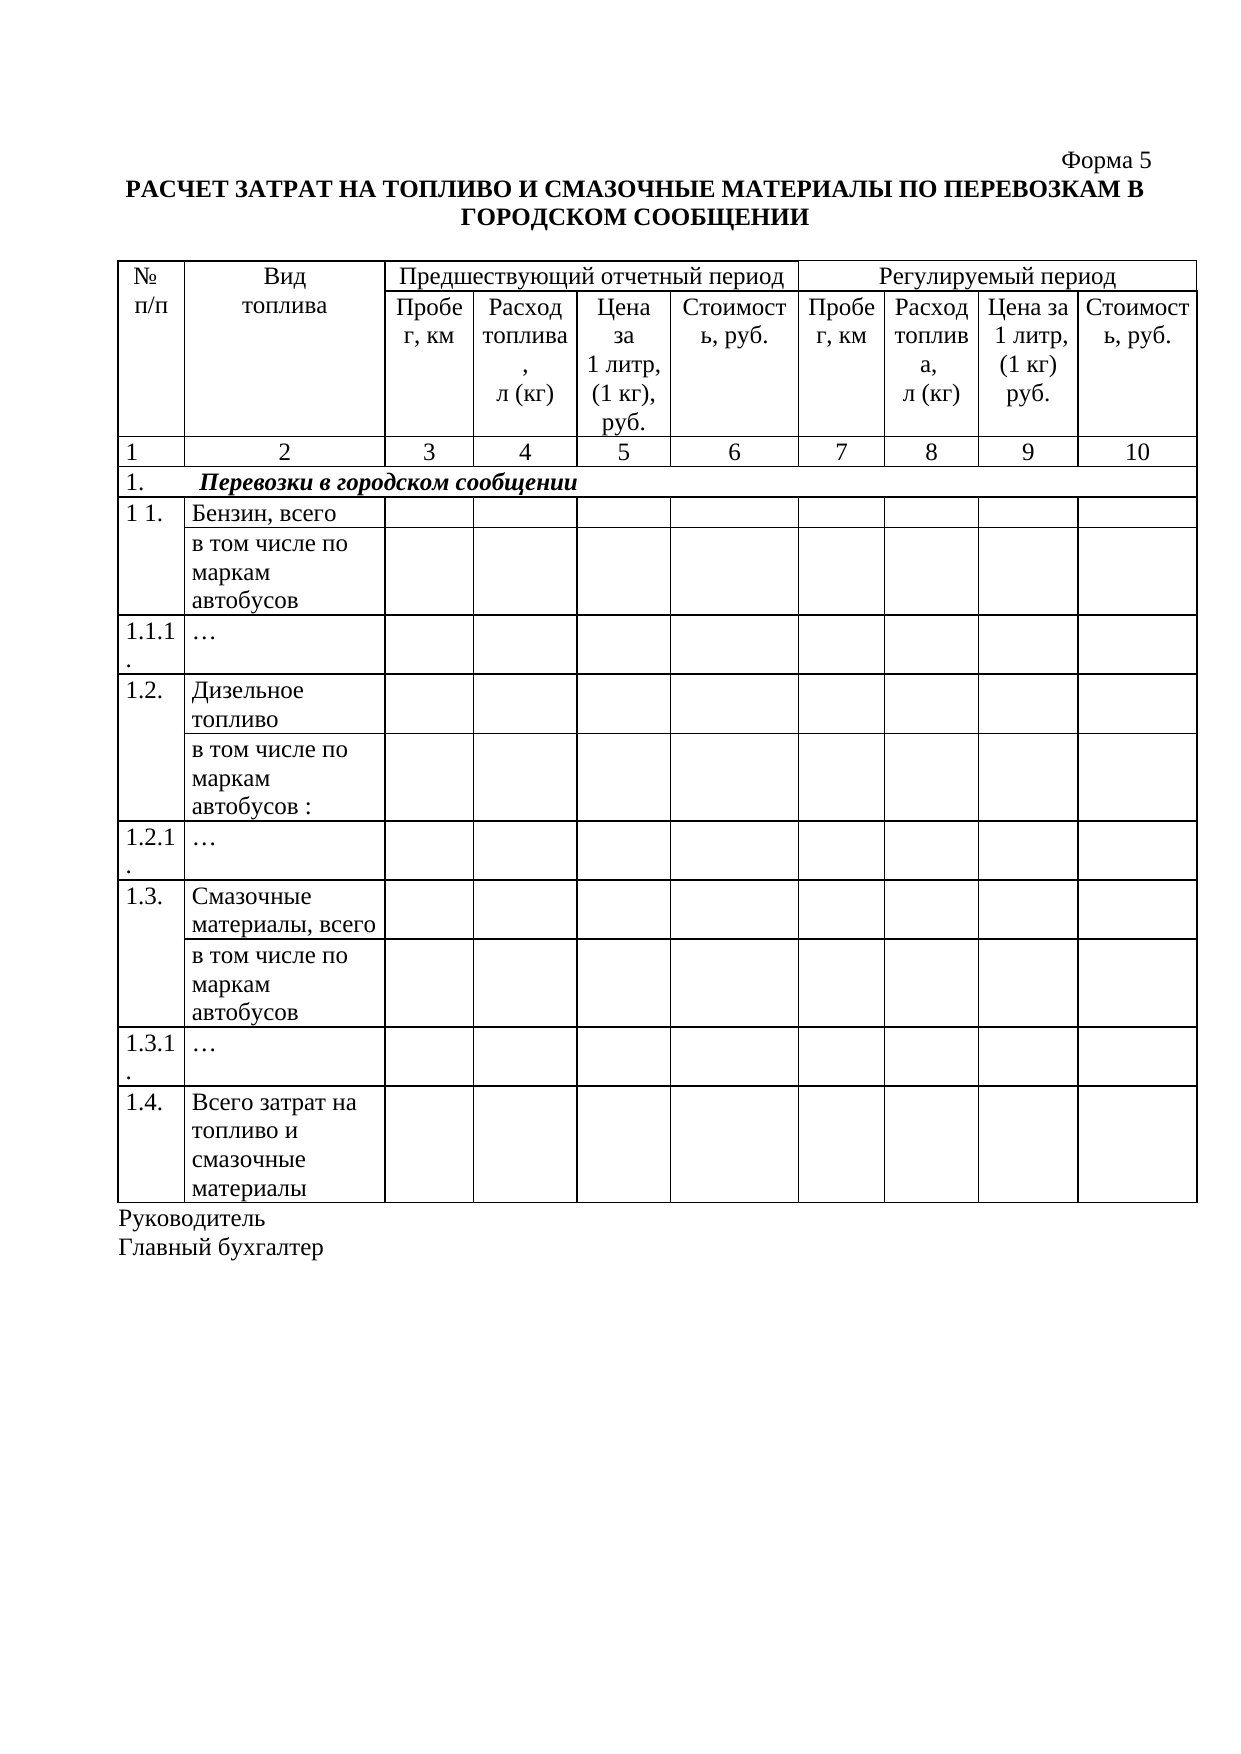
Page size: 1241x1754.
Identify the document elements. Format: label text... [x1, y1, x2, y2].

table_cell [799, 734, 884, 820]
table_cell [1079, 498, 1196, 526]
table_cell [799, 1028, 884, 1085]
table_cell [979, 675, 1077, 732]
table_cell [1079, 616, 1196, 673]
table_cell [885, 881, 978, 938]
table_cell [578, 940, 670, 1026]
table_cell [671, 528, 798, 614]
table_cell [671, 498, 798, 526]
table_cell 1.4. [119, 1087, 184, 1202]
table_cell Смазочные материалы, всего [185, 881, 384, 938]
table_cell [474, 528, 576, 614]
table_cell [979, 1028, 1077, 1085]
table_cell [578, 616, 670, 673]
table_cell [671, 734, 798, 820]
table_cell [799, 1087, 884, 1202]
table_header № п/п [119, 262, 184, 436]
table_cell 1 [119, 437, 184, 466]
table_cell [386, 881, 473, 938]
table_header Регулируемый период [799, 261, 1196, 290]
table_cell [386, 822, 473, 879]
table_cell [885, 822, 978, 879]
table_cell [578, 822, 670, 879]
table_cell [474, 1028, 576, 1085]
table_cell [885, 498, 978, 526]
table_cell [979, 1087, 1077, 1202]
table_cell 7 [799, 437, 884, 466]
text РАСЧЕТ ЗАТРАТ НА ТОПЛИВО И СМАЗОЧНЫЕ МАТЕРИАЛЫ ПО ПЕРЕВОЗКАМ В ГОРОДСКОМ СООБЩЕНИИ [118, 174, 1152, 231]
table_cell [1079, 1028, 1196, 1085]
table_cell [474, 940, 576, 1026]
table_cell [1079, 734, 1196, 820]
table_cell [885, 1087, 978, 1202]
table_cell [578, 675, 670, 732]
table_cell [474, 734, 576, 820]
table_header Предшествующий отчетный период [386, 262, 798, 290]
table_cell [1079, 1087, 1196, 1202]
table_cell [979, 940, 1077, 1026]
table_cell [386, 734, 473, 820]
table_cell Пробег, км [799, 292, 884, 436]
text Форма 5 [118, 145, 1152, 174]
table_cell [1079, 881, 1196, 938]
text Главный бухгалтер [118, 1232, 1152, 1261]
table_cell [885, 1028, 978, 1085]
table_cell Пробег, км [386, 292, 473, 436]
table_cell [386, 1028, 473, 1085]
table_cell 5 [578, 437, 670, 466]
table_cell … [185, 1028, 384, 1085]
table_cell Бензин, всего [185, 498, 384, 526]
table_cell [474, 822, 576, 879]
table_cell в том числе по маркам автобусов [185, 940, 384, 1026]
table_cell [979, 498, 1077, 526]
table_cell [1079, 940, 1196, 1026]
table_cell [799, 616, 884, 673]
table_cell [671, 1028, 798, 1085]
table_cell 3 [386, 437, 473, 466]
table_cell Расход топлива, л (кг) [474, 292, 576, 436]
table_cell [799, 940, 884, 1026]
table_cell [979, 822, 1077, 879]
table_cell 4 [474, 437, 576, 466]
table_cell 1.3.1. [119, 1028, 184, 1085]
table_cell [1079, 528, 1196, 614]
table_cell 1.2. [119, 675, 184, 820]
table_cell 1.3. [119, 881, 184, 1026]
table_cell [386, 498, 473, 526]
table_cell 1.2.1. [119, 822, 184, 879]
table_cell [671, 881, 798, 938]
table_cell Цена за 1 литр, (1 кг), руб. [578, 292, 670, 436]
table_cell [474, 616, 576, 673]
table_cell [474, 1087, 576, 1202]
table_cell [885, 940, 978, 1026]
table_cell Стоимость, руб. [1079, 292, 1196, 436]
table_cell [799, 498, 884, 526]
text Руководитель [118, 1203, 1152, 1232]
table_cell [474, 675, 576, 732]
table_cell [474, 881, 576, 938]
table_cell [1079, 822, 1196, 879]
table_cell [671, 675, 798, 732]
table_cell в том числе по маркам автобусов : [185, 734, 384, 820]
table_cell … [185, 616, 384, 673]
table_cell [979, 881, 1077, 938]
table_cell [386, 940, 473, 1026]
table_cell [671, 1087, 798, 1202]
table_cell [979, 528, 1077, 614]
table_cell [578, 881, 670, 938]
table_cell [578, 528, 670, 614]
table_header Вид топлива [185, 262, 384, 436]
table_cell [885, 734, 978, 820]
table_cell [671, 940, 798, 1026]
table_cell [885, 675, 978, 732]
table_cell [885, 616, 978, 673]
table_cell 6 [671, 437, 798, 466]
table_cell [799, 528, 884, 614]
table_cell [671, 616, 798, 673]
table_cell 10 [1079, 437, 1196, 466]
table_cell [578, 1028, 670, 1085]
table_cell 1.1.1. [119, 616, 184, 673]
table_cell Стоимость, руб. [671, 292, 798, 436]
table_cell [799, 881, 884, 938]
table_cell … [185, 822, 384, 879]
table_cell [979, 616, 1077, 673]
table_cell 9 [979, 437, 1077, 466]
table_cell [578, 498, 670, 526]
table_cell [386, 675, 473, 732]
table_cell в том числе по маркам автобусов [185, 528, 384, 614]
table_cell [386, 616, 473, 673]
table_cell 2 [185, 437, 384, 466]
table_cell Цена за 1 литр, (1 кг) руб. [979, 292, 1077, 436]
table_cell [799, 675, 884, 732]
table_cell 1 1. [119, 498, 184, 614]
table_cell Расход топлива, л (кг) [885, 292, 978, 436]
table_cell Всего затрат на топливо и смазочные материалы [185, 1087, 384, 1202]
table_cell Дизельное топливо [185, 675, 384, 732]
table_cell [1079, 675, 1196, 732]
table_cell [979, 734, 1077, 820]
table_cell [386, 1087, 473, 1202]
table_cell [386, 528, 473, 614]
table_cell 8 [885, 437, 978, 466]
table_cell [474, 498, 576, 526]
table_cell [671, 822, 798, 879]
table_cell [799, 822, 884, 879]
table_cell [578, 1087, 670, 1202]
table_cell Перевозки в городском сообщении [119, 467, 1196, 496]
table_cell [885, 528, 978, 614]
table_cell [578, 734, 670, 820]
